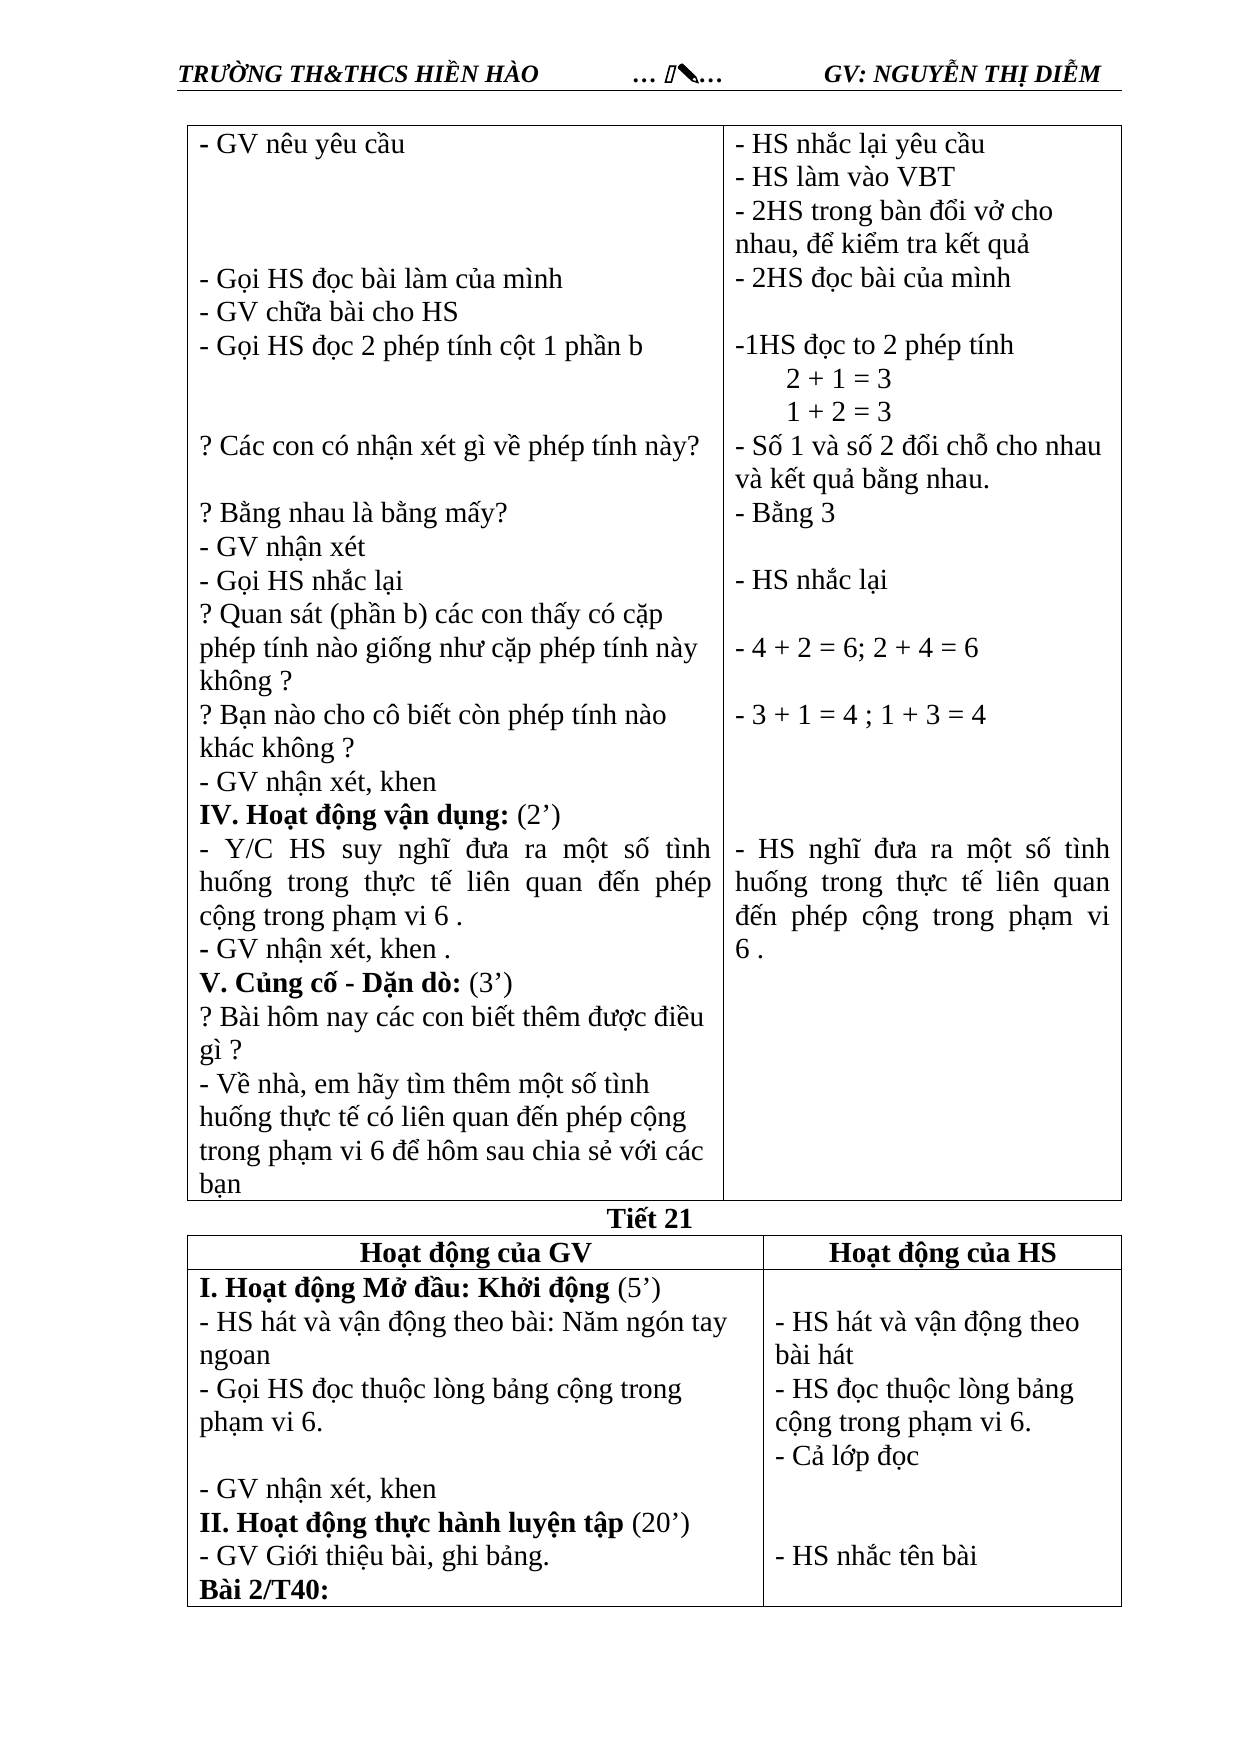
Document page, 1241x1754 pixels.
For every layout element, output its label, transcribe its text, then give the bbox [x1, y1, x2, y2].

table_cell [724, 126, 1121, 1200]
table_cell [188, 126, 723, 1200]
text Tiết 21 [177, 1201, 1122, 1234]
table_header Hoạt động của HS [764, 1236, 1121, 1269]
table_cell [764, 1270, 1121, 1606]
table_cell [188, 1270, 763, 1606]
table_header Hoạt động của GV [188, 1236, 763, 1269]
